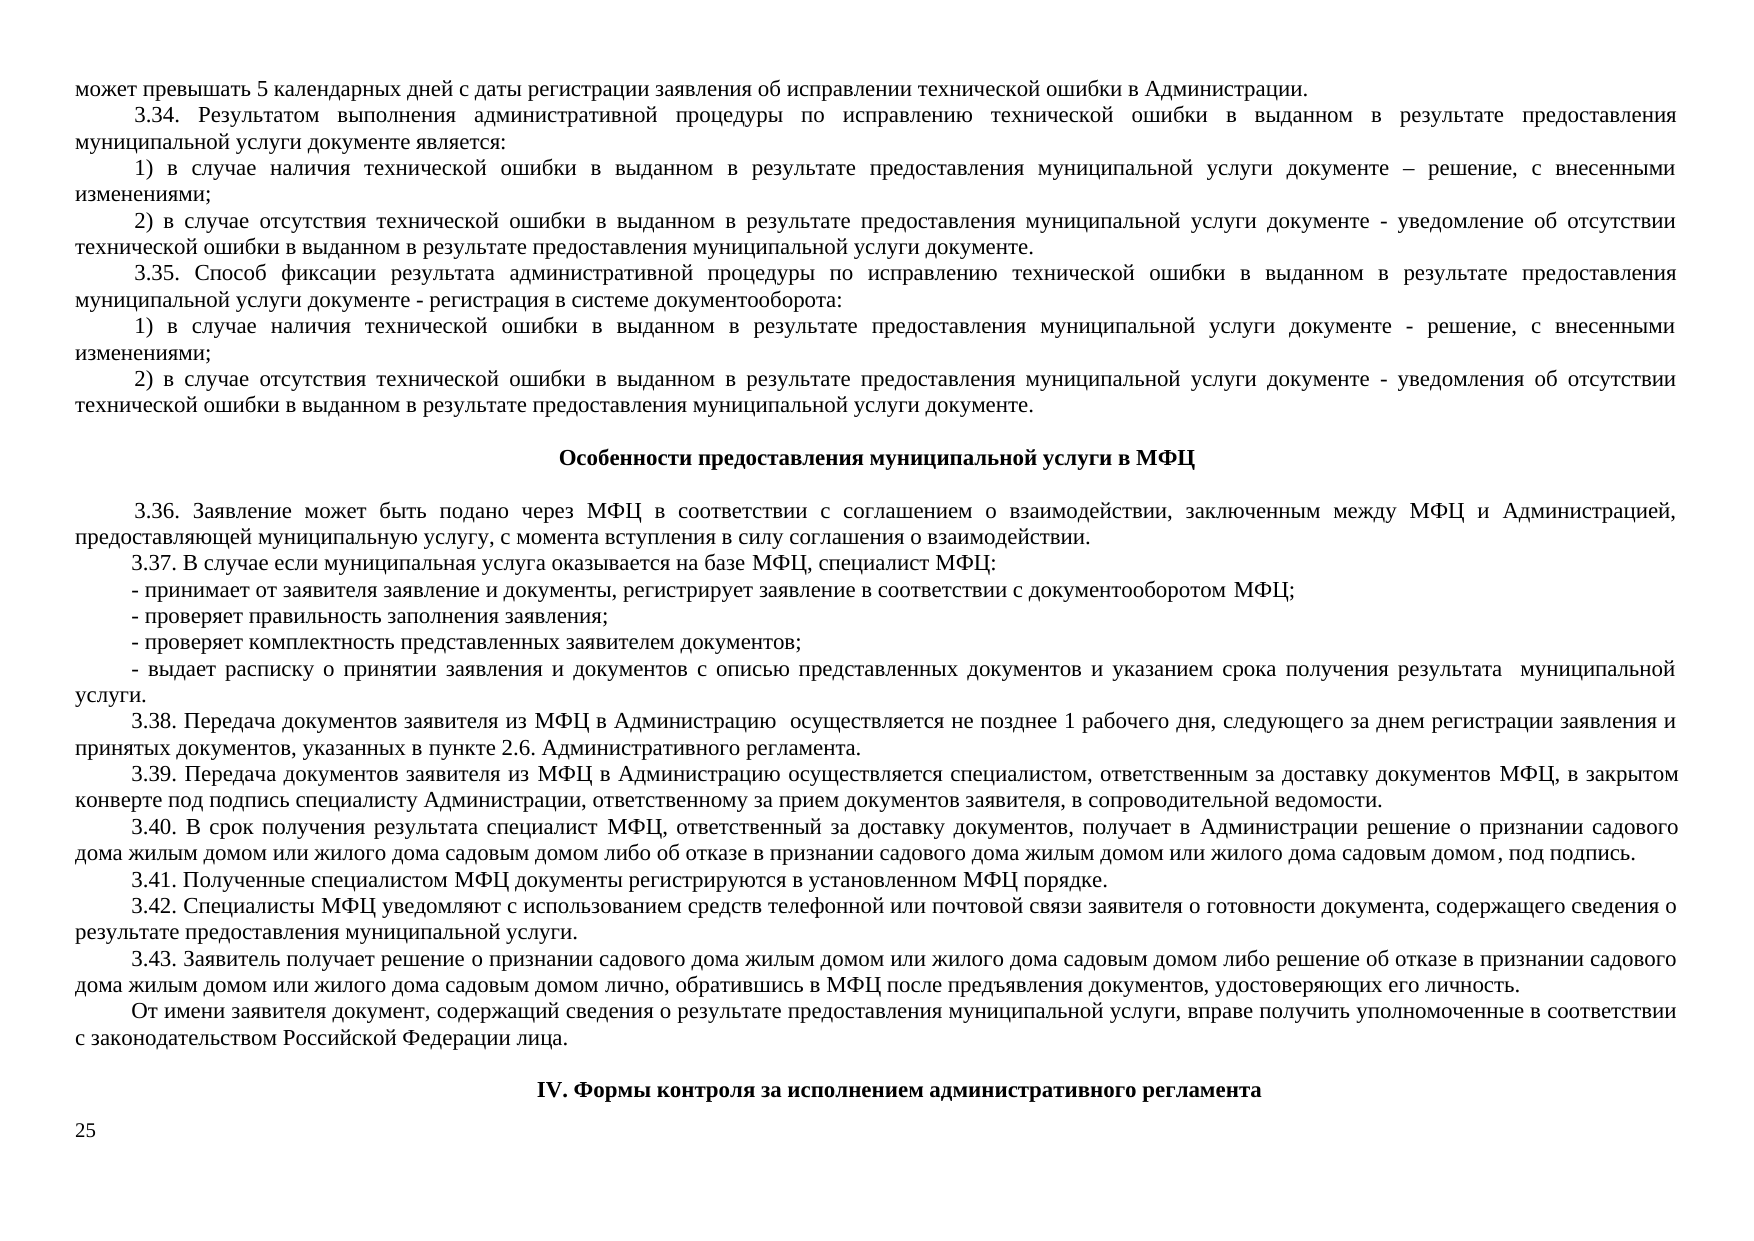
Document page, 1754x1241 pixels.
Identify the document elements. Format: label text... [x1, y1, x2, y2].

text 2) в случае отсутствия технической ошибки в выданном в результате предоставления муниципальной услуги документе - уведомление об отсутствии технической ошибки в выданном в результате предоставления муниципальной услуги документе. [75, 207, 1679, 259]
text 3.35. Способ фиксации результата административной процедуры по исправлению технической ошибки в выданном в результате предоставления муниципальной услуги документе - регистрация в системе документооборота: [75, 259, 1679, 312]
text 3.41. Полученные специалистом МФЦ документы регистрируются в установленном МФЦ порядке. [75, 866, 1679, 892]
text 3.34. Результатом выполнения административной процедуры по исправлению технической ошибки в выданном в результате предоставления муниципальной услуги документе является: [75, 101, 1679, 154]
text 3.39. Передача документов заявителя из МФЦ в Администрацию осуществляется специалистом, ответственным за доставку документов МФЦ, в закрытом конверте под подпись специалисту Администрации, ответственному за прием документов заявителя, в сопроводительной ведомости. [75, 760, 1679, 813]
text - принимает от заявителя заявление и документы, регистрирует заявление в соответствии с документооборотом МФЦ; [75, 576, 1679, 602]
text 3.43. Заявитель получает решение о признании садового дома жилым домом или жилого дома садовым домом либо решение об отказе в признании садового дома жилым домом или жилого дома садовым домом лично, обратившись в МФЦ после предъявления документов, удостоверяющих его личность. [75, 945, 1679, 997]
text Особенности предоставления муниципальной услуги в МФЦ [75, 444, 1679, 470]
text 2) в случае отсутствия технической ошибки в выданном в результате предоставления муниципальной услуги документе - уведомления об отсутствии технической ошибки в выданном в результате предоставления муниципальной услуги документе. [75, 365, 1679, 418]
text 3.42. Специалисты МФЦ уведомляют с использованием средств телефонной или почтовой связи заявителя о готовности документа, содержащего сведения о результате предоставления муниципальной услуги. [75, 892, 1679, 945]
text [75, 75, 1679, 101]
text 3.37. В случае если муниципальная услуга оказывается на базе МФЦ, специалист МФЦ: [75, 549, 1679, 576]
text 1) в случае наличия технической ошибки в выданном в результате предоставления муниципальной услуги документе - решение, с внесенными изменениями; [75, 312, 1679, 365]
text 1) в случае наличия технической ошибки в выданном в результате предоставления муниципальной услуги документе – решение, с внесенными изменениями; [75, 154, 1679, 207]
text 3.36. Заявление может быть подано через МФЦ в соответствии с соглашением о взаимодействии, заключенным между МФЦ и Администрацией, предоставляющей муниципальную услугу, с момента вступления в силу соглашения о взаимодействии. [75, 497, 1679, 549]
text - проверяет комплектность представленных заявителем документов; [75, 628, 1679, 655]
text 3.38. Передача документов заявителя из МФЦ в Администрацию осуществляется не позднее 1 рабочего дня, следующего за днем регистрации заявления и принятых документов, указанных в пункте 2.6. Административного регламента. [75, 707, 1679, 760]
text - выдает расписку о принятии заявления и документов с описью представленных документов и указанием срока получения результата муниципальной услуги. [75, 655, 1679, 707]
text 3.40. В срок получения результата специалист МФЦ, ответственный за доставку документов, получает в Администрации решение о признании садового дома жилым домом или жилого дома садовым домом либо об отказе в признании садового дома жилым домом или жилого дома садовым домом, под подпись. [75, 813, 1679, 866]
text IV. Формы контроля за исполнением административного регламента [75, 1076, 1664, 1103]
text От имени заявителя документ, содержащий сведения о результате предоставления муниципальной услуги, вправе получить уполномоченные в соответствии с законодательством Российской Федерации лица. [75, 997, 1679, 1050]
text - проверяет правильность заполнения заявления; [75, 602, 1679, 628]
